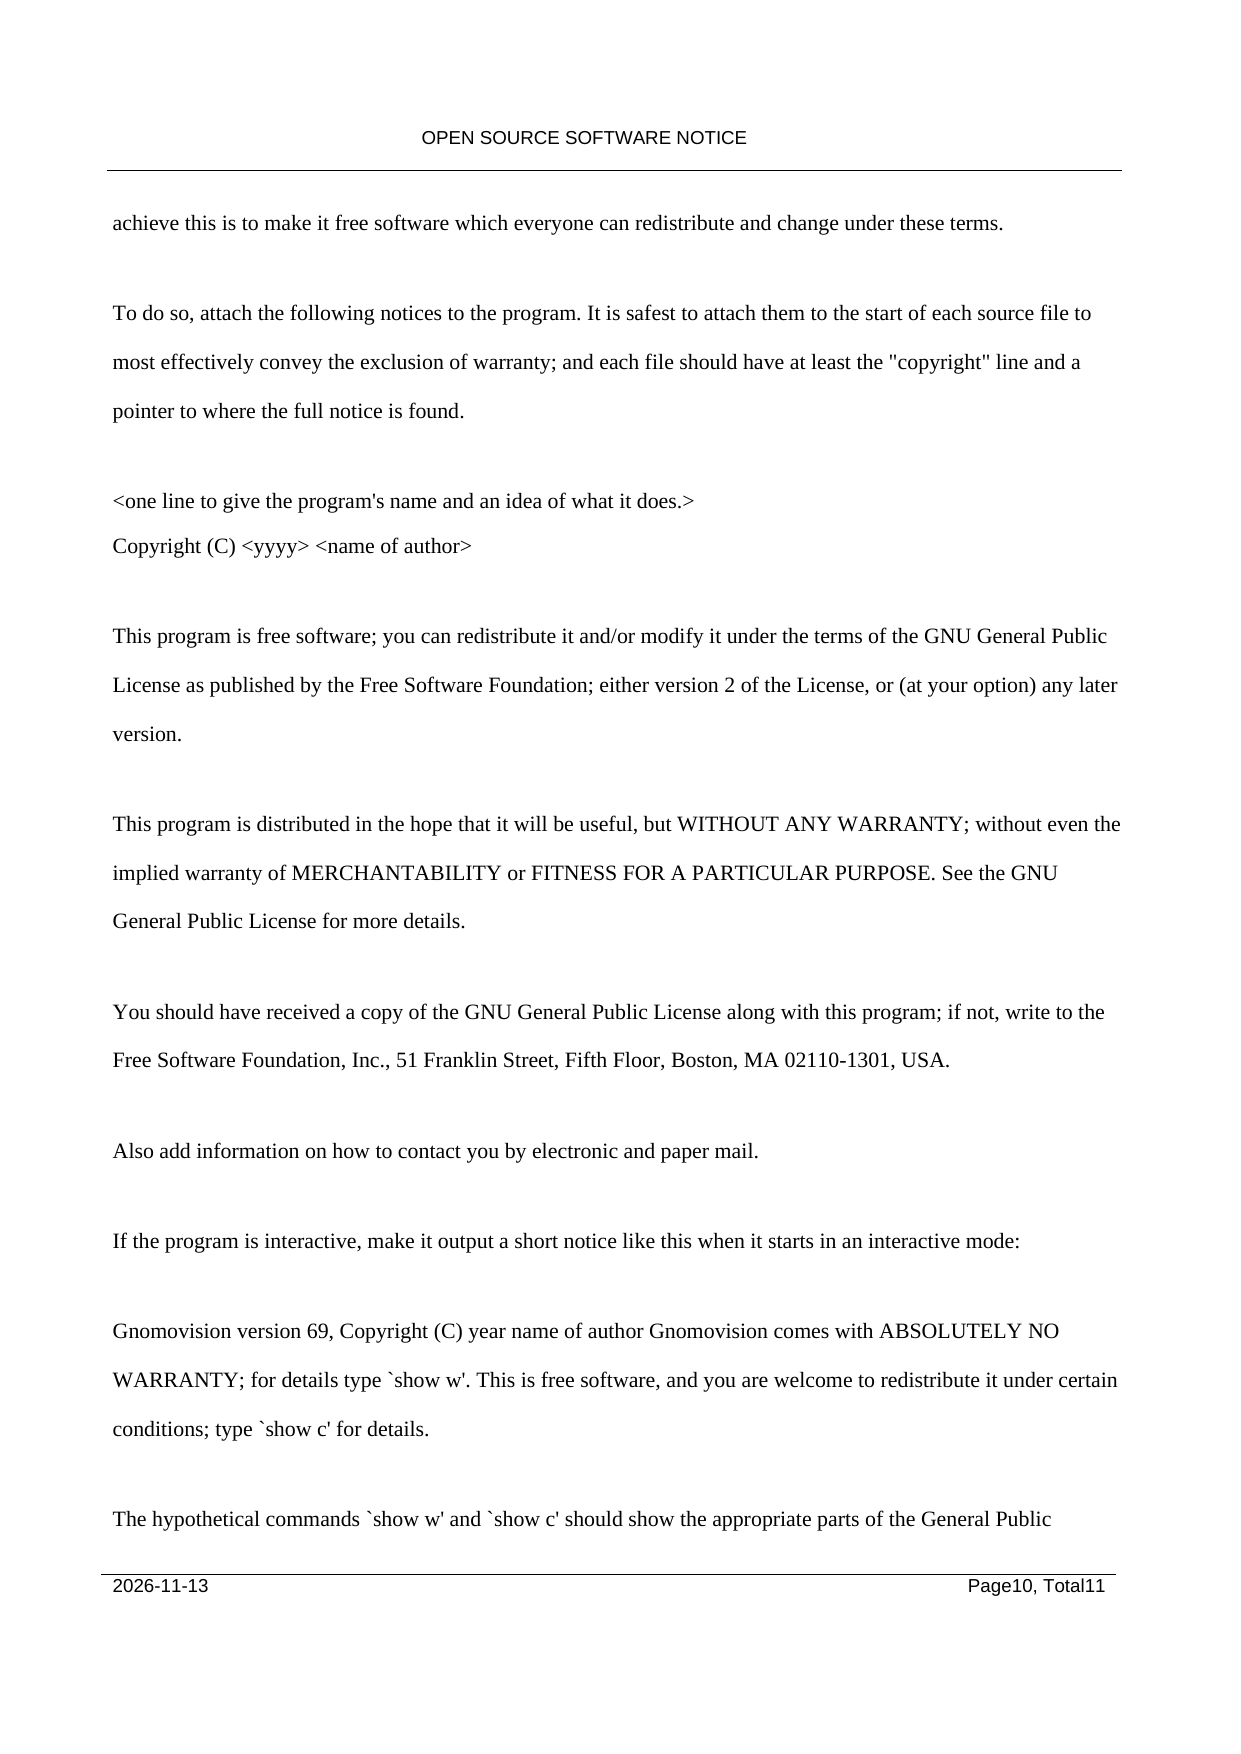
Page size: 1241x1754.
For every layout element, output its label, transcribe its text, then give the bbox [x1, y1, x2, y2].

text Gnomovision version 69, Copyright (C) year name of author Gnomovision comes with ABSOLUTELY NO WARRANTY; for details type `show w'. This is free software, and you are welcome to redistribute it under certain conditions; type `show c' for details. [112, 1314, 1128, 1444]
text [112, 1502, 1128, 1534]
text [112, 206, 1128, 239]
text Copyright (C) <yyyy> <name of author> [112, 529, 1128, 562]
text This program is free software; you can redistribute it and/or modify it under the terms of the GNU General Public License as published by the Free Software Foundation; either version 2 of the License, or (at your option) any later version. [112, 619, 1128, 749]
text You should have received a copy of the GNU General Public License along with this program; if not, write to the Free Software Foundation, Inc., 51 Franklin Street, Fifth Floor, Boston, MA 02110-1301, USA. [112, 995, 1128, 1076]
text This program is distributed in the hope that it will be useful, but WITHOUT ANY WARRANTY; without even the implied warranty of MERCHANTABILITY or FITNESS FOR A PARTICULAR PURPOSE. See the GNU General Public License for more details. [112, 807, 1128, 937]
text If the program is interactive, make it output a short notice like this when it starts in an interactive mode: [112, 1224, 1128, 1257]
text To do so, attach the following notices to the program. It is safest to attach them to the start of each source file to most effectively convey the exclusion of warranty; and each file should have at least the "copyright" line and a pointer to where the full notice is found. [112, 297, 1128, 427]
text Also add information on how to contact you by electronic and paper mail. [112, 1134, 1128, 1166]
text <one line to give the program's name and an idea of what it does.> [112, 484, 1128, 517]
